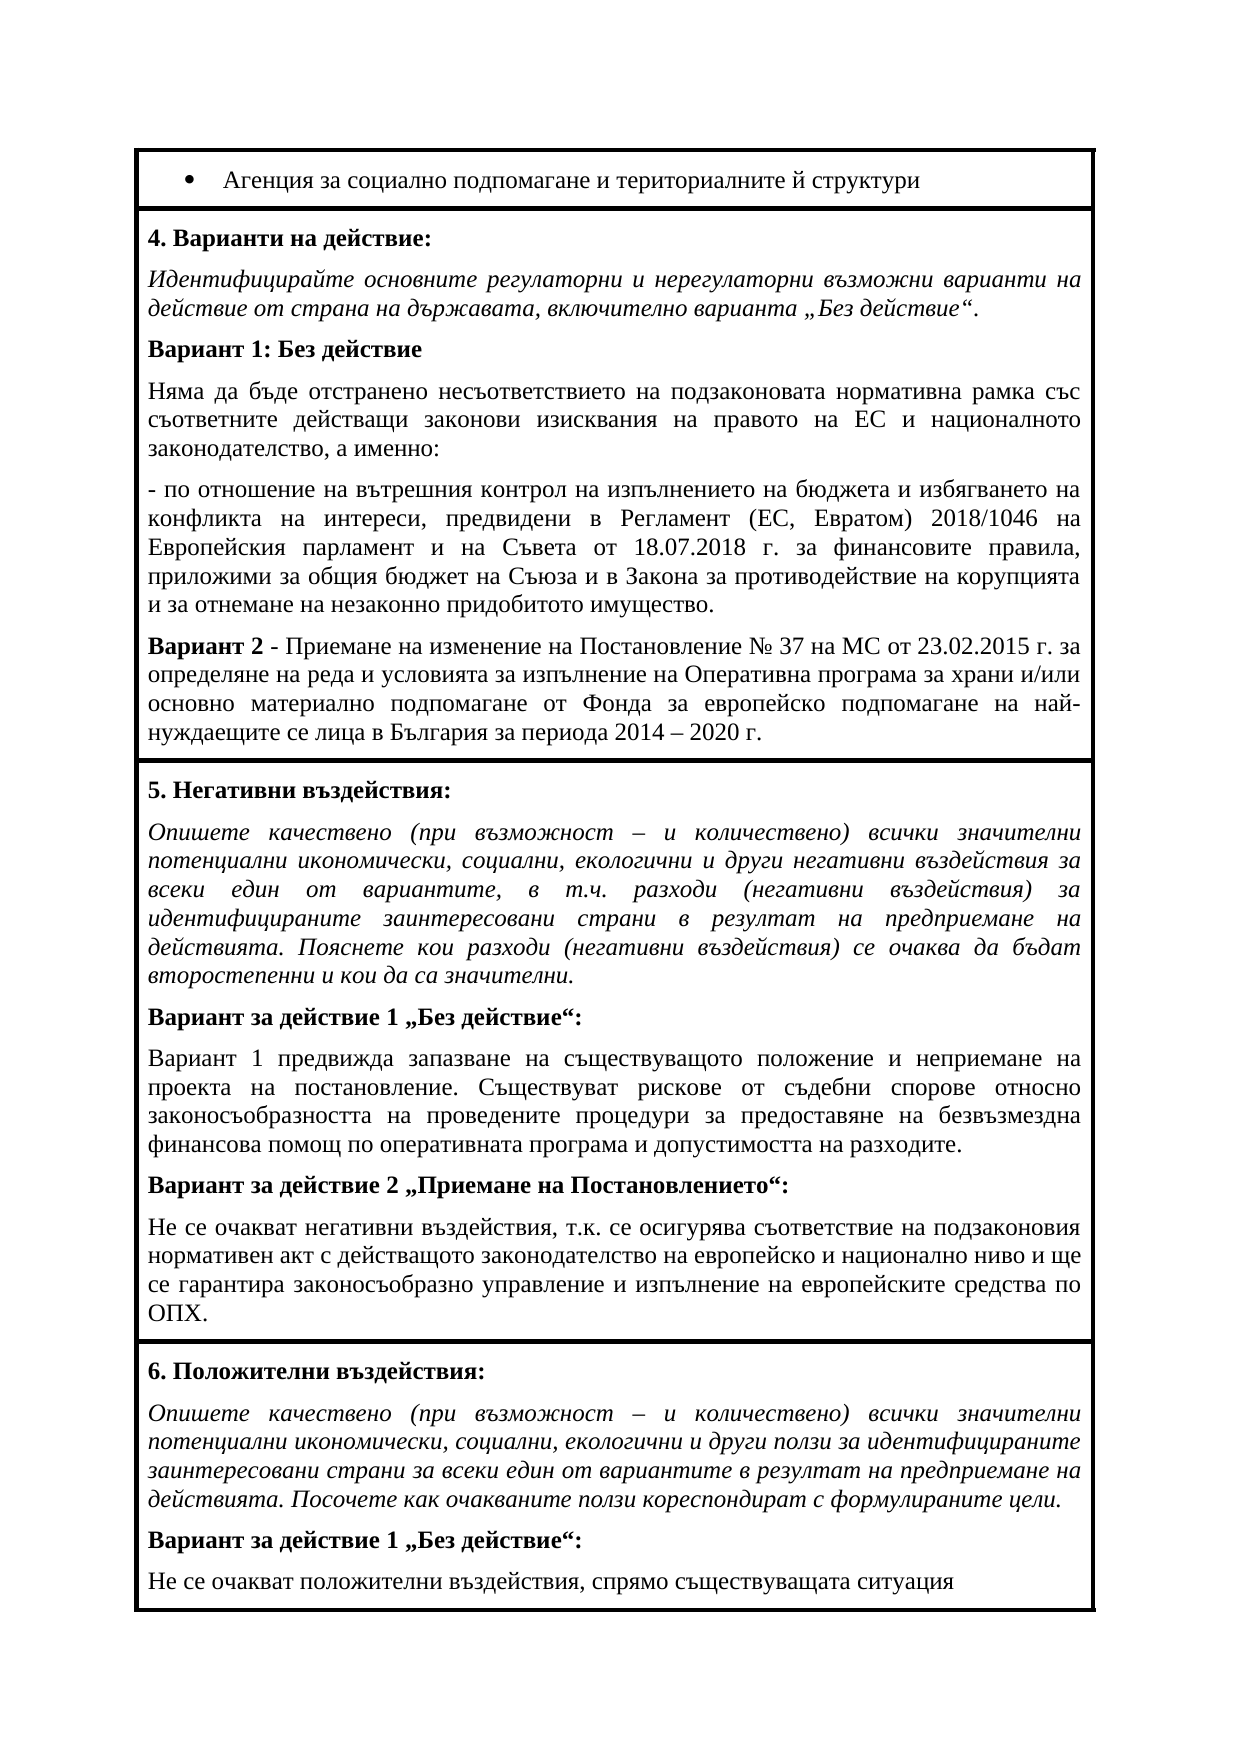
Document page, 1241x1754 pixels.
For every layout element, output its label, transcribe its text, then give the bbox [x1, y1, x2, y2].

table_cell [139, 152, 1091, 206]
table_cell 4. Варианти на действие: Идентифицирайте основните регулаторни и нерегулаторни възможни варианти на действие от страна на държавата, включително варианта „без действие“. Вариант 1: Без действие Няма да бъде отстранено несъответствието на подзаконовата нормативна рамка със съответните действащи законови изисквания на правото на ЕС и националното законодателство, а именно: - по отношение на вътрешния контрол на изпълнението на бюджета и избягването на конфликта на интереси, предвидени в Регламент (ЕС, Евратом) 2018/1046 на Европейския парламент и на Съвета от 18.07.2018 г. за финансовите правила, приложими за общия бюджет на Съюза и в Закона за противодействие на корупцията и за отнемане на незаконно придобитото имущество. Вариант 2 - Приемане на изменение на Постановление № 37 на МС от 23.02.2015 г. за определяне на реда и условията за изпълнение на Оперативна програма за храни и/или основно материално подпомагане от Фонда за европейско подпомагане на най-нуждаещите се лица в България за периода 2014 – 2020 г. [139, 211, 1091, 758]
table_cell 5. Негативни въздействия: Опишете качествено (при възможност – и количествено) всички значителни потенциални икономически, социални, екологични и други негативни въздействия за всеки един от вариантите, в т.ч. разходи (негативни въздействия) за идентифицираните заинтересовани страни в резултат на предприемане на действията. Пояснете кои разходи (негативни въздействия) се очаква да бъдат второстепенни и кои да са значителни. Вариант за действие 1 „Без действие“: Вариант 1 предвижда запазване на съществуващото положение и неприемане на проекта на постановление. Съществуват рискове от съдебни спорове относно законосъобразността на проведените процедури за предоставяне на безвъзмездна финансова помощ по оперативната програма и допустимостта на разходите. Вариант за действие 2 „Приемане на Постановлението“: Не се очакват негативни въздействия, т.к. се осигурява съответствие на подзаконовия нормативен акт с действащото законодателство на европейско и национално ниво и ще се гарантира законосъобразно управление и изпълнение на европейските средства по ОПХ. [139, 763, 1091, 1339]
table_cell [139, 1344, 1091, 1608]
